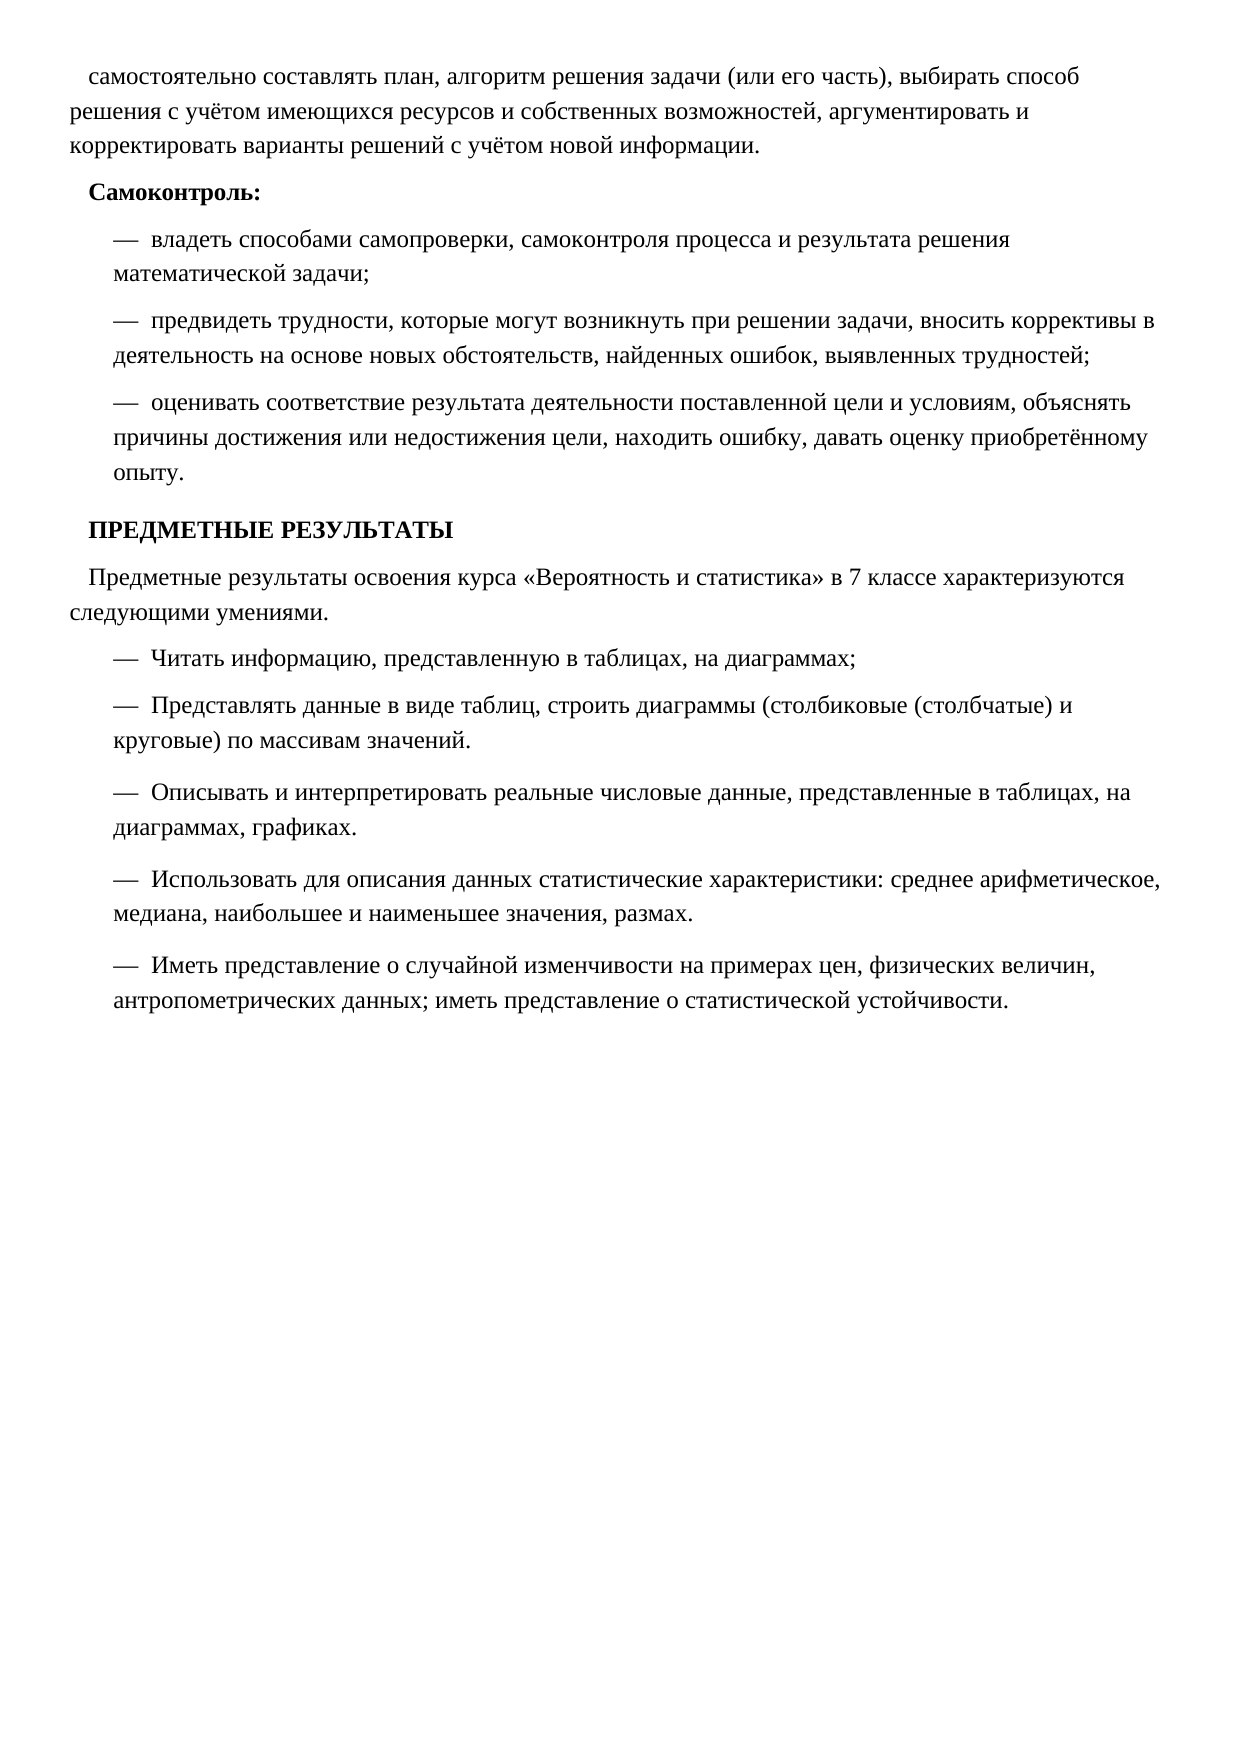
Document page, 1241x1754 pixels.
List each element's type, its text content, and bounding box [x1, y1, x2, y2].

list Представлять данные в виде таблиц, строить диаграммы (столбиковые (столбчатые) и круговые) по массивам значений. [113, 690, 1073, 754]
list владеть способами самопроверки, самоконтроля процесса и результата решения математической задачи; [113, 224, 1011, 287]
list Использовать для описания данных статистические характеристики: среднее арифметическое, медиана, наибольшее и наименьшее значения, размах. [113, 864, 1161, 927]
text Предметные результаты освоения курса «Вероятность и статистика» в 7 классе характеризуются следующими умениями. [69, 562, 1182, 626]
subtitle ПРЕДМЕТНЫЕ РЕЗУЛЬТАТЫ [88, 515, 1182, 543]
list Читать информацию, представленную в таблицах, на диаграммах; [113, 643, 1182, 672]
text самостоятельно составлять план, алгоритм решения задачи (или его часть), выбирать способ решения с учётом имеющихся ресурсов и собственных возможностей, аргументировать и корректировать варианты решений с учётом новой информации. [69, 61, 1161, 159]
list предвидеть трудности, которые могут возникнуть при решении задачи, вносить коррективы в деятельность на основе новых обстоятельств, найденных ошибок, выявленных трудностей; [113, 305, 1155, 369]
subtitle Самоконтроль: [88, 177, 1182, 206]
list Иметь представление о случайной изменчивости на примерах цен, физических величин, антропометрических данных; иметь представление о статистической устойчивости. [113, 951, 1096, 1014]
list оценивать соответствие результата деятельности поставленной цели и условиям, объяснять причины достижения или недостижения цели, находить ошибку, давать оценку приобретённому опыту. [113, 387, 1149, 485]
list Описывать и интерпретировать реальные числовые данные, представленные в таблицах, на диаграммах, графиках. [113, 777, 1131, 841]
